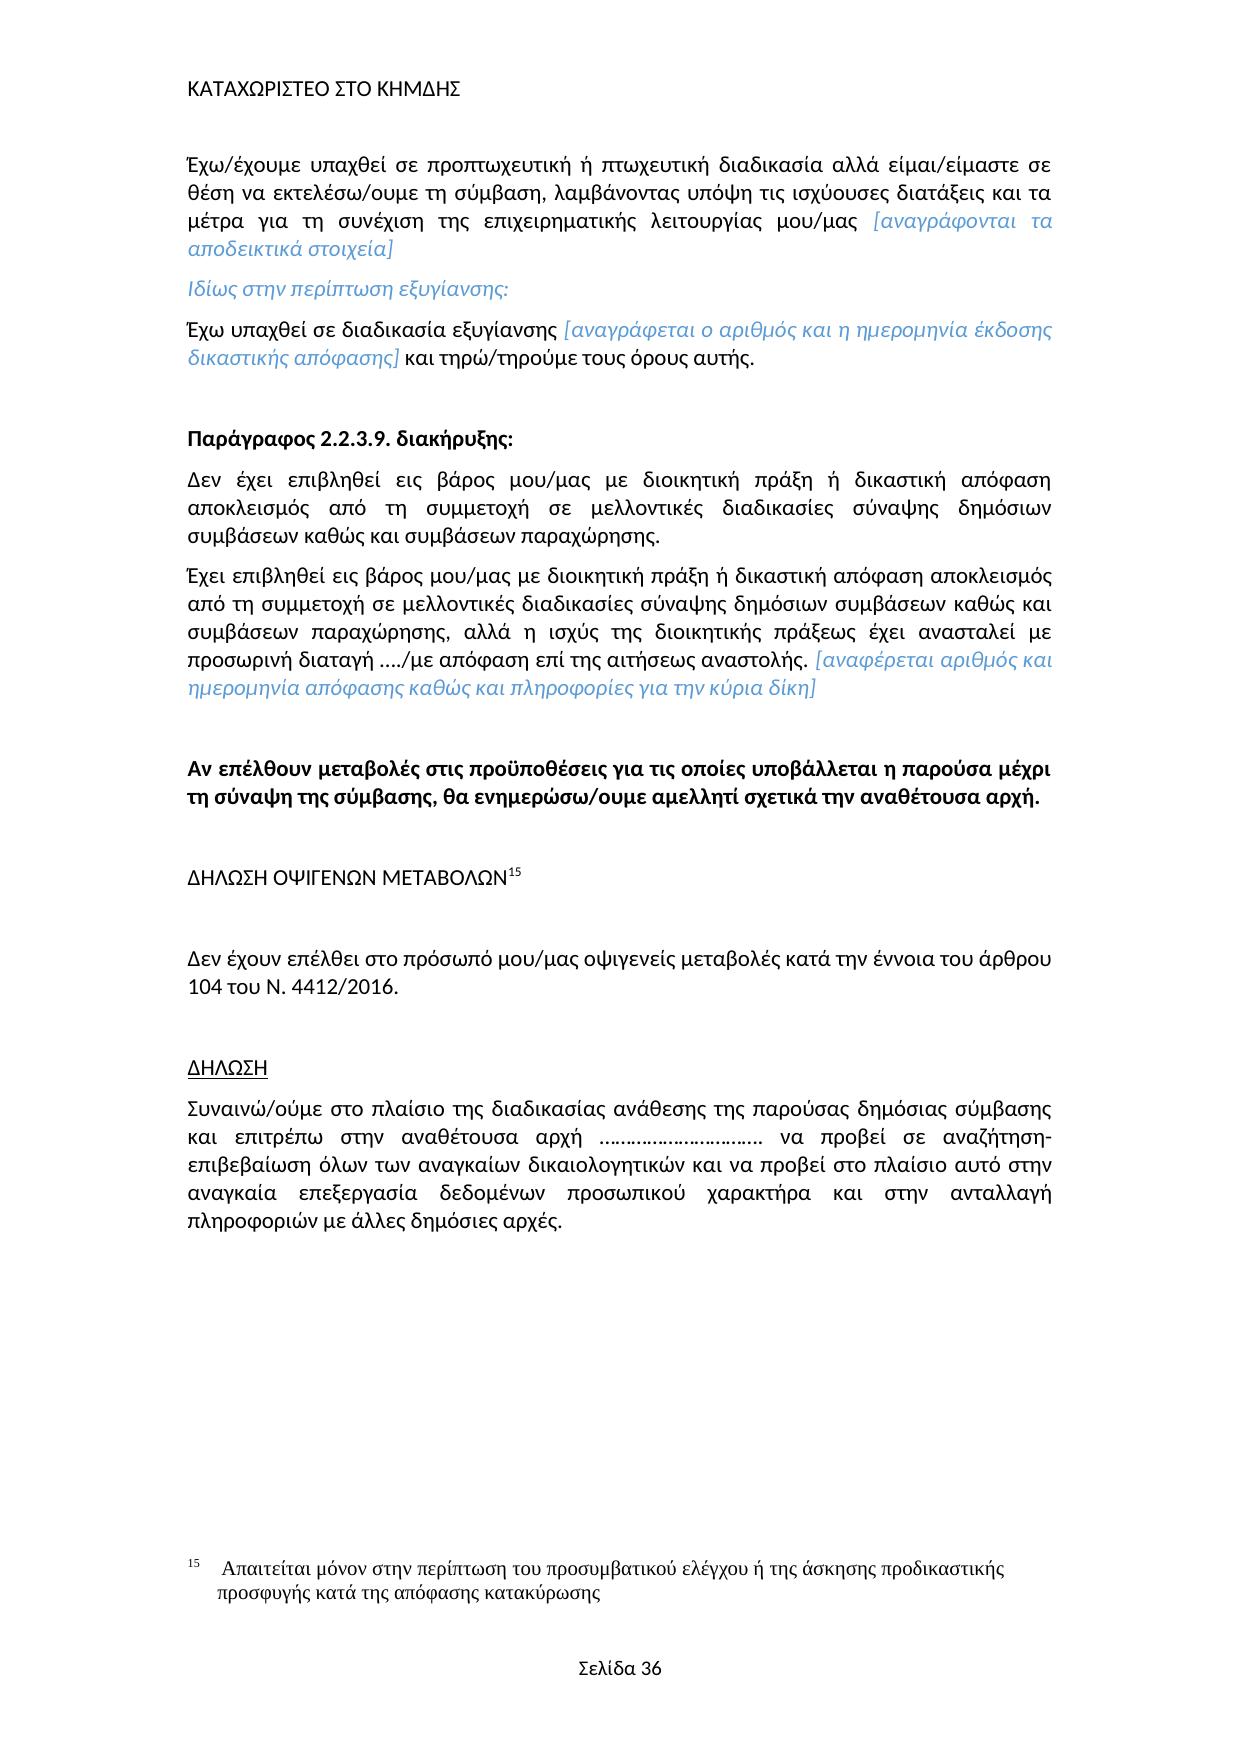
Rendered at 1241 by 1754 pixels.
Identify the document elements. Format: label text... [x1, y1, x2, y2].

text ΔΗΛΩΣΗ [187, 1053, 1053, 1082]
text Παράγραφος 2.2.3.9. διακήρυξης: [187, 424, 1053, 452]
text Δεν έχουν επέλθει στο πρόσωπό μου/μας οψιγενείς μεταβολές κατά την έννοια του άρθρου 104 του Ν. 4412/2016. [187, 944, 1053, 1001]
text Συναινώ/ούμε στο πλαίσιο της διαδικασίας ανάθεσης της παρούσας δημόσιας σύμβασης και επιτρέπω στην αναθέτουσα αρχή …………………………. να προβεί σε αναζήτηση-επιβεβαίωση όλων των αναγκαίων δικαιολογητικών και να προβεί στο πλαίσιο αυτό στην αναγκαία επεξεργασία δεδομένων προσωπικού χαρακτήρα και στην ανταλλαγή πληροφοριών με άλλες δημόσιες αρχές. [187, 1094, 1053, 1234]
text Έχω/έχουμε υπαχθεί σε προπτωχευτική ή πτωχευτική διαδικασία αλλά είμαι/είμαστε σε θέση να εκτελέσω/ουμε τη σύμβαση, λαμβάνοντας υπόψη τις ισχύουσες διατάξεις και τα μέτρα για τη συνέχιση της επιχειρηματικής λειτουργίας μου/μας [αναγράφονται τα αποδεικτικά στοιχεία] [187, 150, 1053, 262]
text Αν επέλθουν μεταβολές στις προϋποθέσεις για τις οποίες υποβάλλεται η παρούσα μέχρι τη σύναψη της σύμβασης, θα ενημερώσω/ουμε αμελλητί σχετικά την αναθέτουσα αρχή. [187, 754, 1053, 810]
text Δεν έχει επιβληθεί εις βάρος μου/μας με διοικητική πράξη ή δικαστική απόφαση αποκλεισμός από τη συμμετοχή σε μελλοντικές διαδικασίες σύναψης δημόσιων συμβάσεων καθώς και συμβάσεων παραχώρησης. [187, 465, 1053, 549]
text Έχει επιβληθεί εις βάρος μου/μας με διοικητική πράξη ή δικαστική απόφαση αποκλεισμός από τη συμμετοχή σε μελλοντικές διαδικασίες σύναψης δημόσιων συμβάσεων καθώς και συμβάσεων παραχώρησης, αλλά η ισχύς της διοικητικής πράξεως έχει ανασταλεί με προσωρινή διαταγή …./με απόφαση επί της αιτήσεως αναστολής. [αναφέρεται αριθμός και ημερομηνία απόφασης καθώς και πληροφορίες για την κύρια δίκη] [187, 561, 1053, 701]
text Έχω υπαχθεί σε διαδικασία εξυγίανσης [αναγράφεται ο αριθμός και η ημερομηνία έκδοσης δικαστικής απόφασης] και τηρώ/τηρούμε τους όρους αυτής. [187, 315, 1053, 371]
text Ιδίως στην περίπτωση εξυγίανσης: [187, 274, 1053, 303]
text ΔΗΛΩΣΗ ΟΨΙΓΕΝΩΝ ΜΕΤΑΒΟΛΩΝ [187, 863, 1053, 891]
